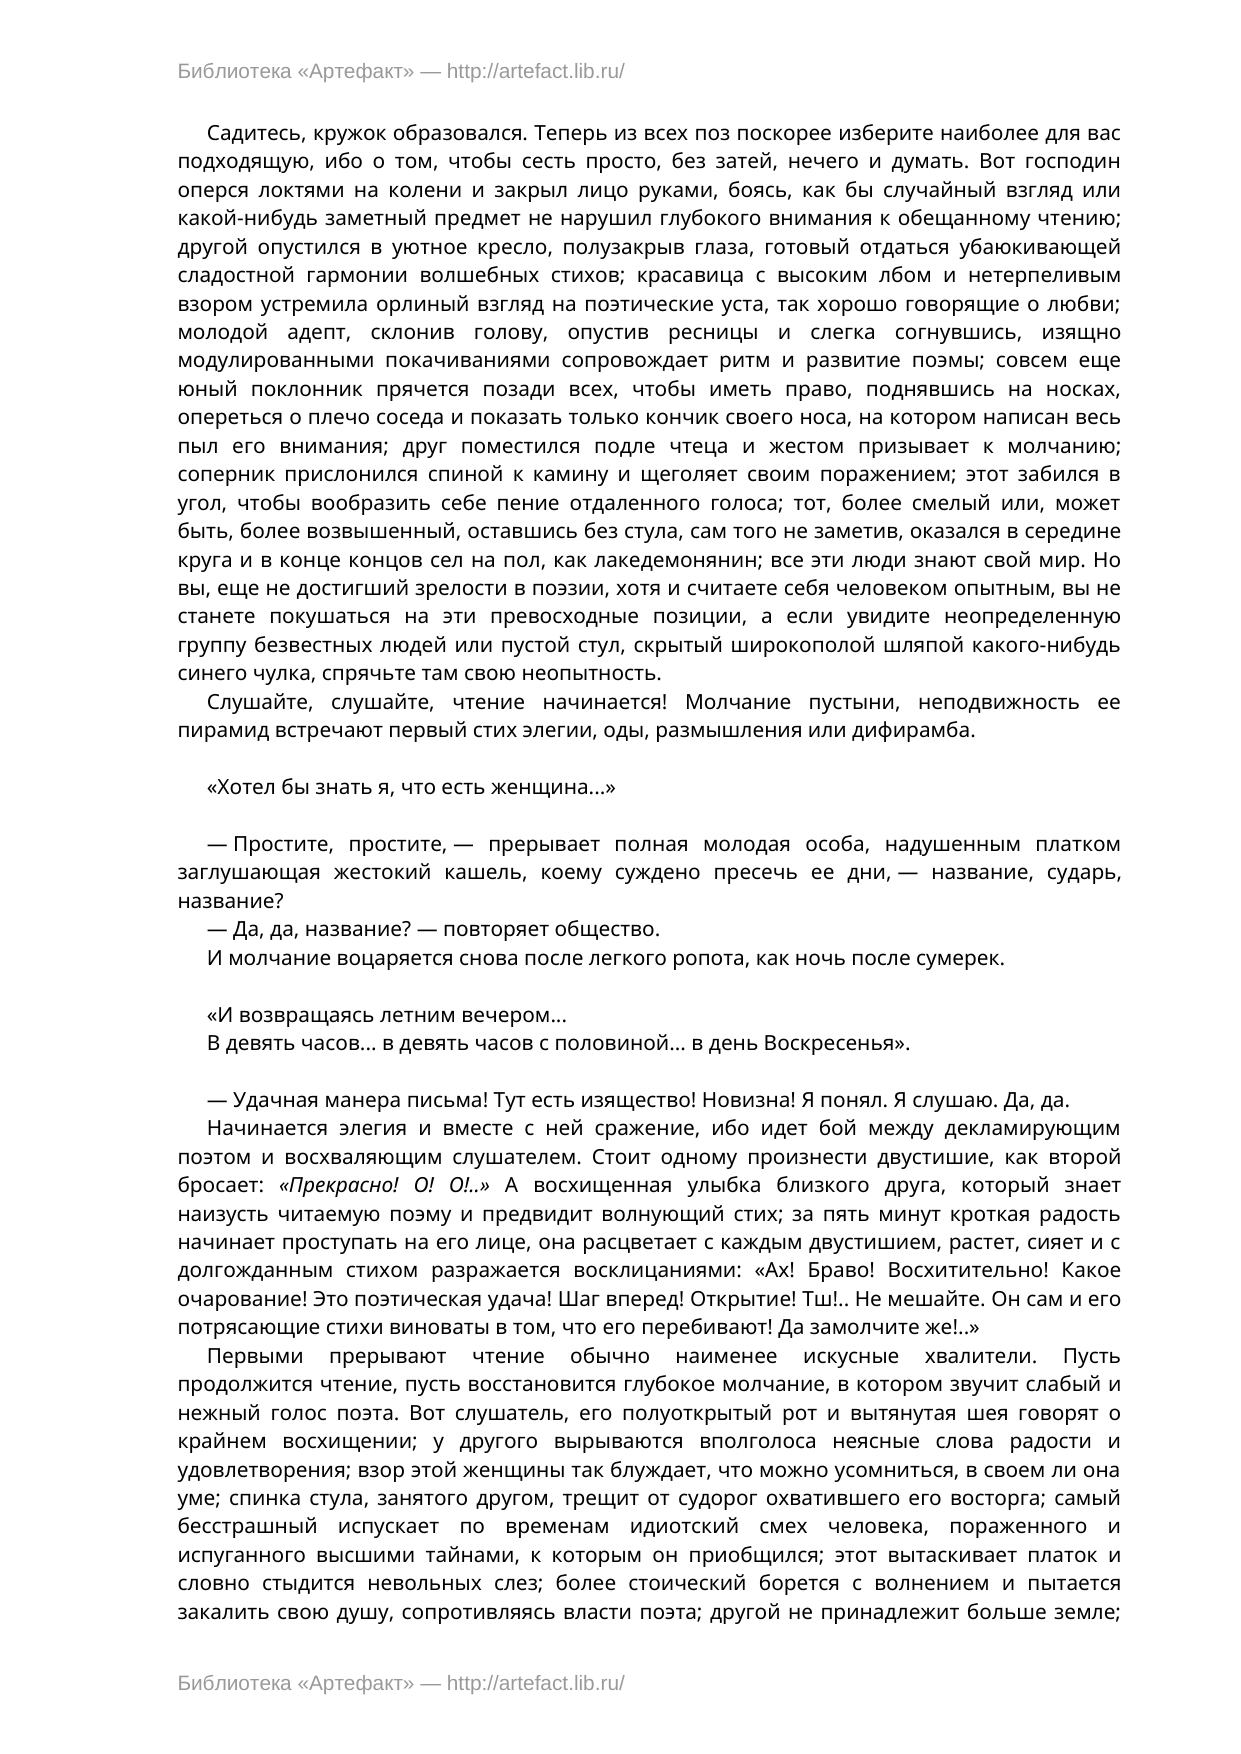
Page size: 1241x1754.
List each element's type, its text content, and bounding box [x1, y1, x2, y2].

text — Удачная манера письма! Тут есть изящество! Новизна! Я понял. Я слушаю. Да, да. [177, 1085, 1122, 1113]
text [177, 1341, 1122, 1625]
text В девять часов... в девять часов с половиной... в день Воскресенья». [177, 1028, 1122, 1057]
text Садитесь, кружок образовался. Теперь из всех поз поскорее изберите наиболее для вас подходящую, ибо о том, чтобы сесть просто, без затей, нечего и думать. Вот господин оперся локтями на колени и закрыл лицо руками, боясь, как бы случайный взгляд или какой-нибудь заметный предмет не нарушил глубокого внимания к обещанному чтению; другой опустился в уютное кресло, полузакрыв глаза, готовый отдаться убаюкивающей сладостной гармонии волшебных стихов; красавица с высоким лбом и нетерпеливым взором устремила орлиный взгляд на поэтические уста, так хорошо говорящие о любви; молодой адепт, склонив голову, опустив ресницы и слегка согнувшись, изящно модулированными покачиваниями сопровождает ритм и развитие поэмы; совсем еще юный поклонник прячется позади всех, чтобы иметь право, поднявшись на носках, опереться о плечо соседа и показать только кончик своего носа, на котором написан весь пыл его внимания; друг поместился подле чтеца и жестом призывает к молчанию; соперник прислонился спиной к камину и щеголяет своим поражением; этот забился в угол, чтобы вообразить себе пение отдаленного голоса; тот, более смелый или, может быть, более возвышенный, оставшись без стула, сам того не заметив, оказался в середине круга и в конце концов сел на пол, как лакедемонянин; все эти люди знают свой мир. Но вы, еще не достигший зрелости в поэзии, хотя и считаете себя человеком опытным, вы не станете покушаться на эти превосходные позиции, а если увидите неопределенную группу безвестных людей или пустой стул, скрытый широкополой шляпой какого-нибудь синего чулка, спрячьте там свою неопытность. [177, 118, 1122, 687]
text «Хотел бы знать я, что есть женщина...» [177, 772, 1122, 801]
text И молчание воцаряется снова после легкого ропота, как ночь после сумерек. [177, 943, 1122, 971]
text — Простите, простите, — прерывает полная молодая особа, надушенным платком заглушающая жестокий кашель, коему суждено пресечь ее дни, — название, сударь, название? [177, 829, 1122, 914]
text «И возвращаясь летним вечером... [177, 1000, 1122, 1028]
text — Да, да, название? — повторяет общество. [177, 914, 1122, 943]
text Слушайте, слушайте, чтение начинается! Молчание пустыни, неподвижность ее пирамид встречают первый стих элегии, оды, размышления или дифирамба. [177, 687, 1122, 744]
text Начинается элегия и вместе с ней сражение, ибо идет бой между декламирующим поэтом и восхваляющим слушателем. Стоит одному произнести двустишие, как второй бросает: «Прекрасно! О! О!..» А восхищенная улыбка близкого друга, который знает наизусть читаемую поэму и предвидит волнующий стих; за пять минут кроткая радость начинает проступать на его лице, она расцветает с каждым двустишием, растет, сияет и с долгожданным стихом разражается восклицаниями: «Ах! Браво! Восхитительно! Какое очарование! Это поэтическая удача! Шаг вперед! Открытие! Тш!.. Не мешайте. Он сам и его потрясающие стихи виноваты в том, что его перебивают! Да замолчите же!..» [177, 1113, 1122, 1341]
